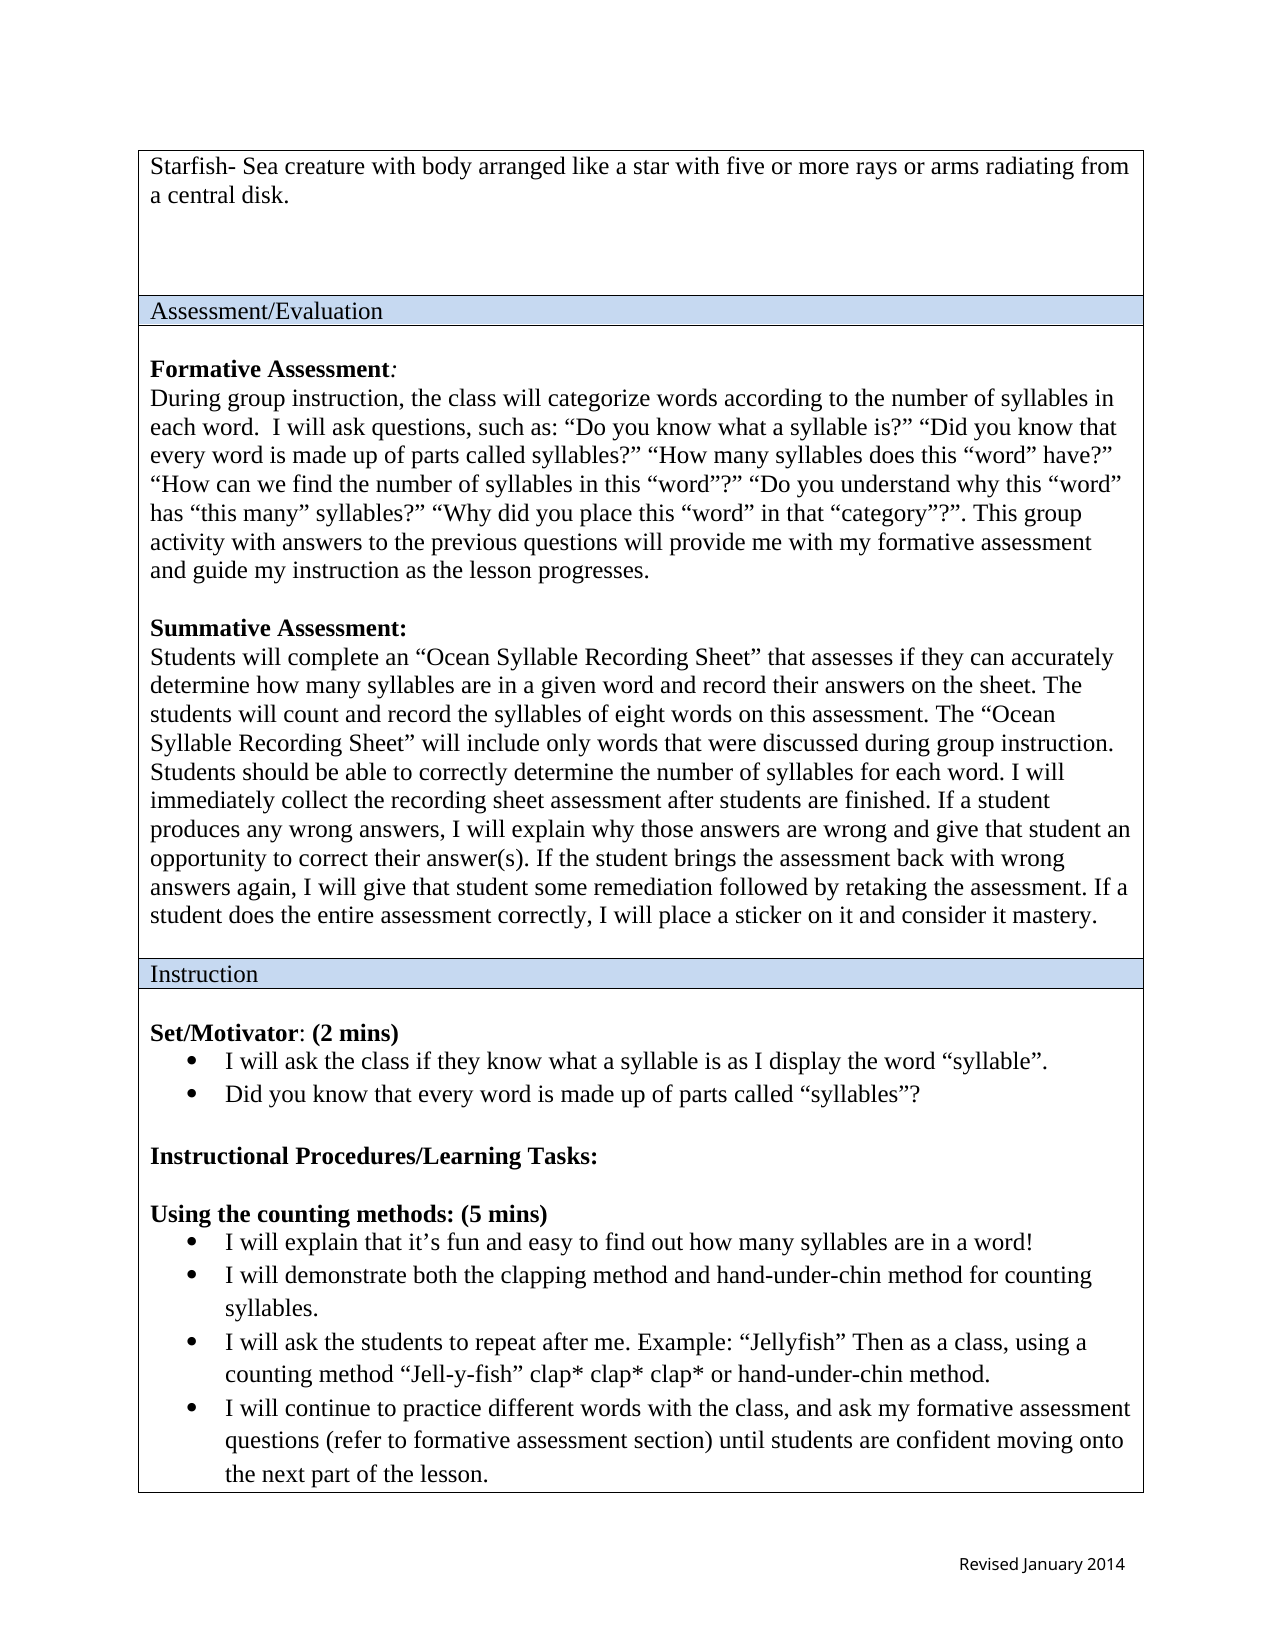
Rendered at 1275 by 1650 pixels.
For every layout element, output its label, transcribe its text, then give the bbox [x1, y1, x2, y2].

table_cell Formative Assessment: During group instruction, the class will categorize words according to the number of syllables in each word. I will ask questions, such as: “Do you know what a syllable is?” “Did you know that every word is made up of parts called syllables?” “How many syllables does this “word” have?” “How can we find the number of syllables in this “word”?” “Do you understand why this “word” has “this many” syllables?” “Why did you place this “word” in that “category”?”. This group activity with answers to the previous questions will provide me with my formative assessment and guide my instruction as the lesson progresses. Summative Assessment: Students will complete an “Ocean Syllable Recording Sheet” that assesses if they can accurately determine how many syllables are in a given word and record their answers on the sheet. The students will count and record the syllables of eight words on this assessment. The “Ocean Syllable Recording Sheet” will include only words that were discussed during group instruction. Students should be able to correctly determine the number of syllables for each word. I will immediately collect the recording sheet assessment after students are finished. If a student produces any wrong answers, I will explain why those answers are wrong and give that student an opportunity to correct their answer(s). If the student brings the assessment back with wrong answers again, I will give that student some remediation followed by retaking the assessment. If a student does the entire assessment correctly, I will place a sticker on it and consider it mastery. [139, 326, 1143, 958]
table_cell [139, 151, 1143, 295]
table_cell Assessment/Evaluation [139, 296, 1143, 324]
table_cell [139, 989, 1143, 1492]
table_cell Instruction [139, 959, 1143, 988]
